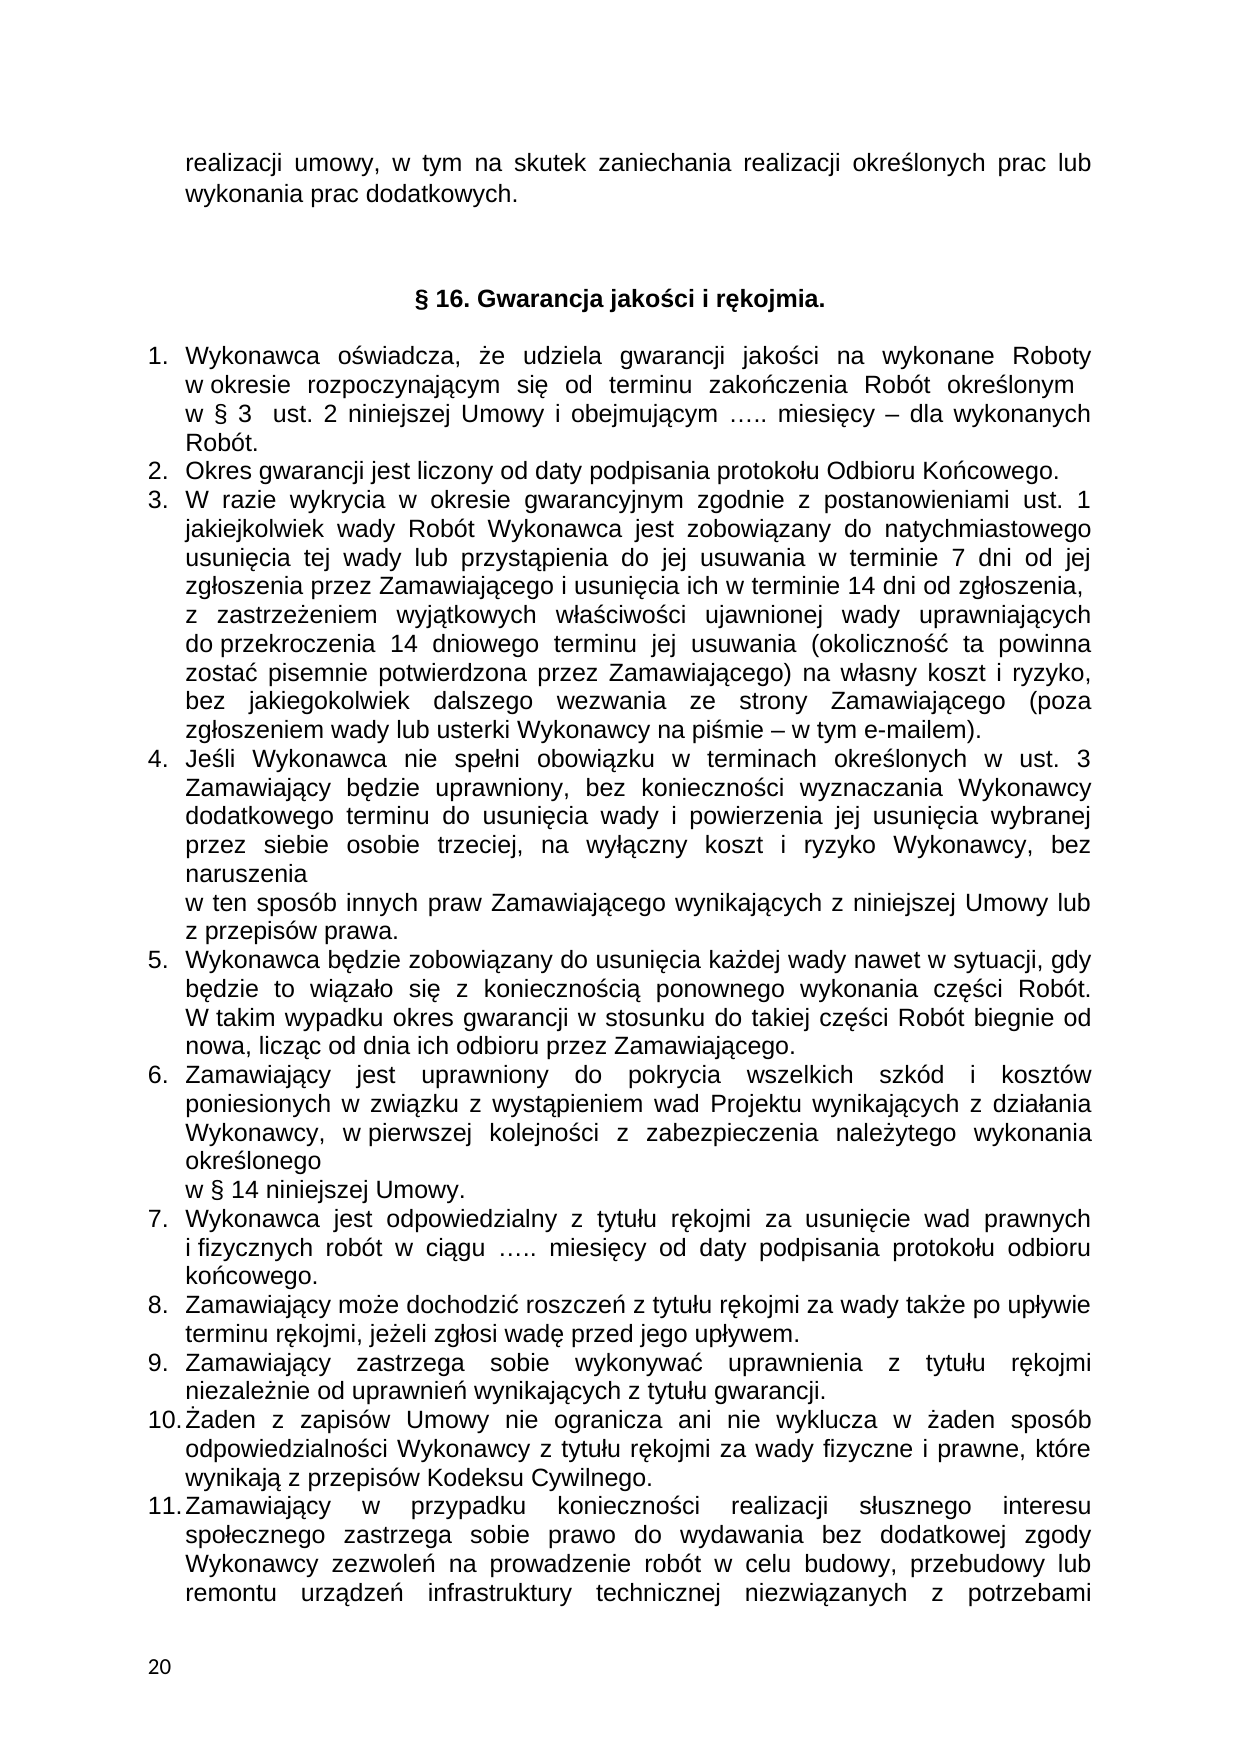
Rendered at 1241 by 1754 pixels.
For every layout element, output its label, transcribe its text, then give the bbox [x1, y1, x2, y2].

list Zamawiający jest uprawniony do pokrycia wszelkich szkód i kosztów poniesionych w związku z wystąpieniem wad Projektu wynikających z działania Wykonawcy, w pierwszej kolejności z zabezpieczenia należytego wykonania określonego w § 14 niniejszej Umowy. [148, 1060, 1093, 1204]
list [148, 1491, 1093, 1606]
list Wykonawca oświadcza, że udziela gwarancji jakości na wykonane Roboty w okresie rozpoczynającym się od terminu zakończenia Robót określonym w § 3 ust. 2 niniejszej Umowy i obejmującym ….. miesięcy – dla wykonanych Robót. [148, 341, 1093, 456]
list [148, 148, 1093, 207]
list Jeśli Wykonawca nie spełni obowiązku w terminach określonych w ust. 3 Zamawiający będzie uprawniony, bez konieczności wyznaczania Wykonawcy dodatkowego terminu do usunięcia wady i powierzenia jej usunięcia wybranej przez siebie osobie trzeciej, na wyłączny koszt i ryzyko Wykonawcy, bez naruszenia w ten sposób innych praw Zamawiającego wynikających z niniejszej Umowy lub z przepisów prawa. [148, 744, 1093, 945]
list Zamawiający może dochodzić roszczeń z tytułu rękojmi za wady także po upływie terminu rękojmi, jeżeli zgłosi wadę przed jego upływem. [148, 1290, 1093, 1348]
list Zamawiający zastrzega sobie wykonywać uprawnienia z tytułu rękojmi niezależnie od uprawnień wynikających z tytułu gwarancji. [148, 1348, 1093, 1405]
list Wykonawca będzie zobowiązany do usunięcia każdej wady nawet w sytuacji, gdy będzie to wiązało się z koniecznością ponownego wykonania części Robót. W takim wypadku okres gwarancji w stosunku do takiej części Robót biegnie od nowa, licząc od dnia ich odbioru przez Zamawiającego. [148, 945, 1093, 1060]
list Wykonawca jest odpowiedzialny z tytułu rękojmi za usunięcie wad prawnych i fizycznych robót w ciągu ….. miesięcy od daty podpisania protokołu odbioru końcowego. [148, 1204, 1093, 1290]
list Żaden z zapisów Umowy nie ogranicza ani nie wyklucza w żaden sposób odpowiedzialności Wykonawcy z tytułu rękojmi za wady fizyczne i prawne, które wynikają z przepisów Kodeksu Cywilnego. [148, 1405, 1093, 1491]
list Okres gwarancji jest liczony od daty podpisania protokołu Odbioru Końcowego. [148, 456, 1093, 485]
text § 16. Gwarancja jakości i rękojmia. [148, 284, 1093, 313]
list W razie wykrycia w okresie gwarancyjnym zgodnie z postanowieniami ust. 1 jakiejkolwiek wady Robót Wykonawca jest zobowiązany do natychmiastowego usunięcia tej wady lub przystąpienia do jej usuwania w terminie 7 dni od jej zgłoszenia przez Zamawiającego i usunięcia ich w terminie 14 dni od zgłoszenia, z zastrzeżeniem wyjątkowych właściwości ujawnionej wady uprawniających do przekroczenia 14 dniowego terminu jej usuwania (okoliczność ta powinna zostać pisemnie potwierdzona przez Zamawiającego) na własny koszt i ryzyko, bez jakiegokolwiek dalszego wezwania ze strony Zamawiającego (poza zgłoszeniem wady lub usterki Wykonawcy na piśmie – w tym e-mailem). [148, 485, 1093, 744]
